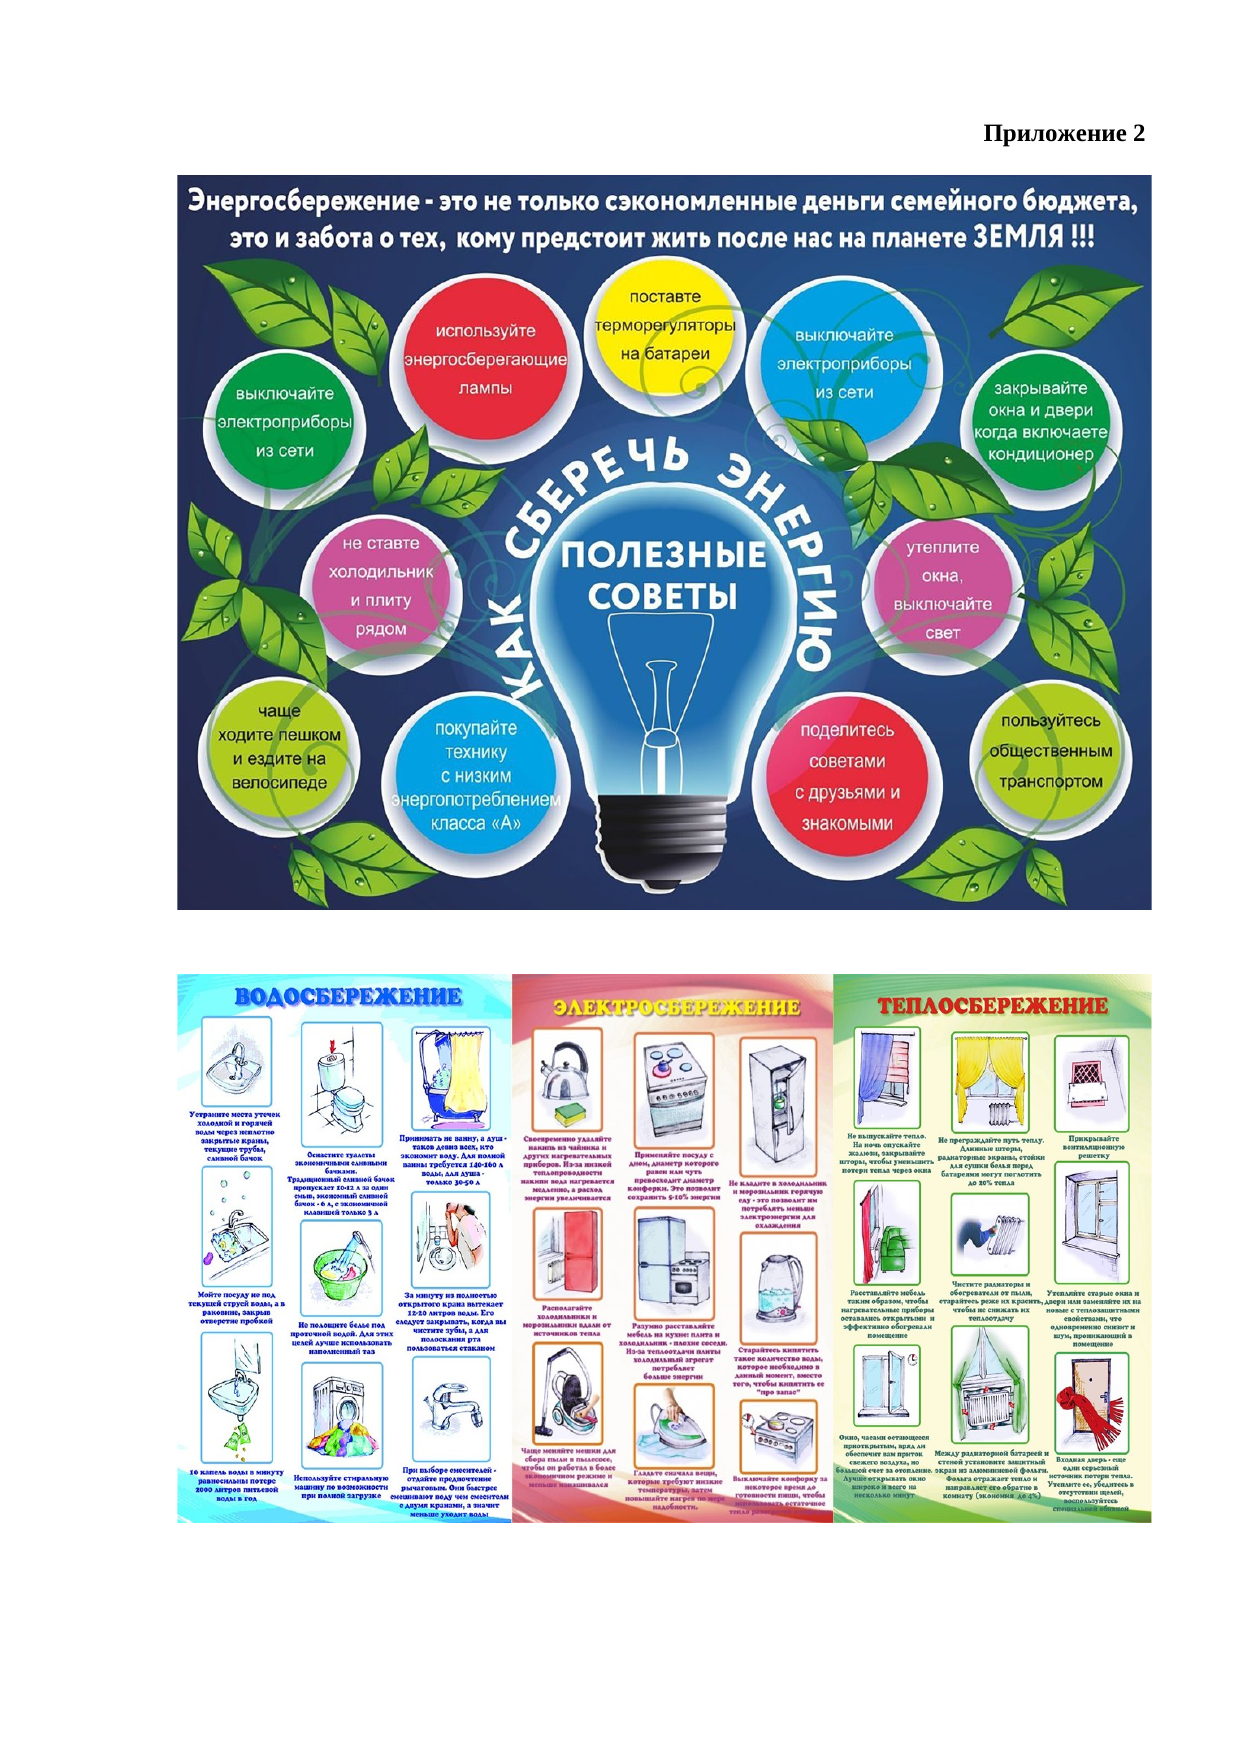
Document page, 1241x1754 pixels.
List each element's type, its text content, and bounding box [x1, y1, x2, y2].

picture [177, 974, 1152, 1523]
text Приложение 2 [177, 118, 1152, 175]
picture [177, 175, 1152, 910]
